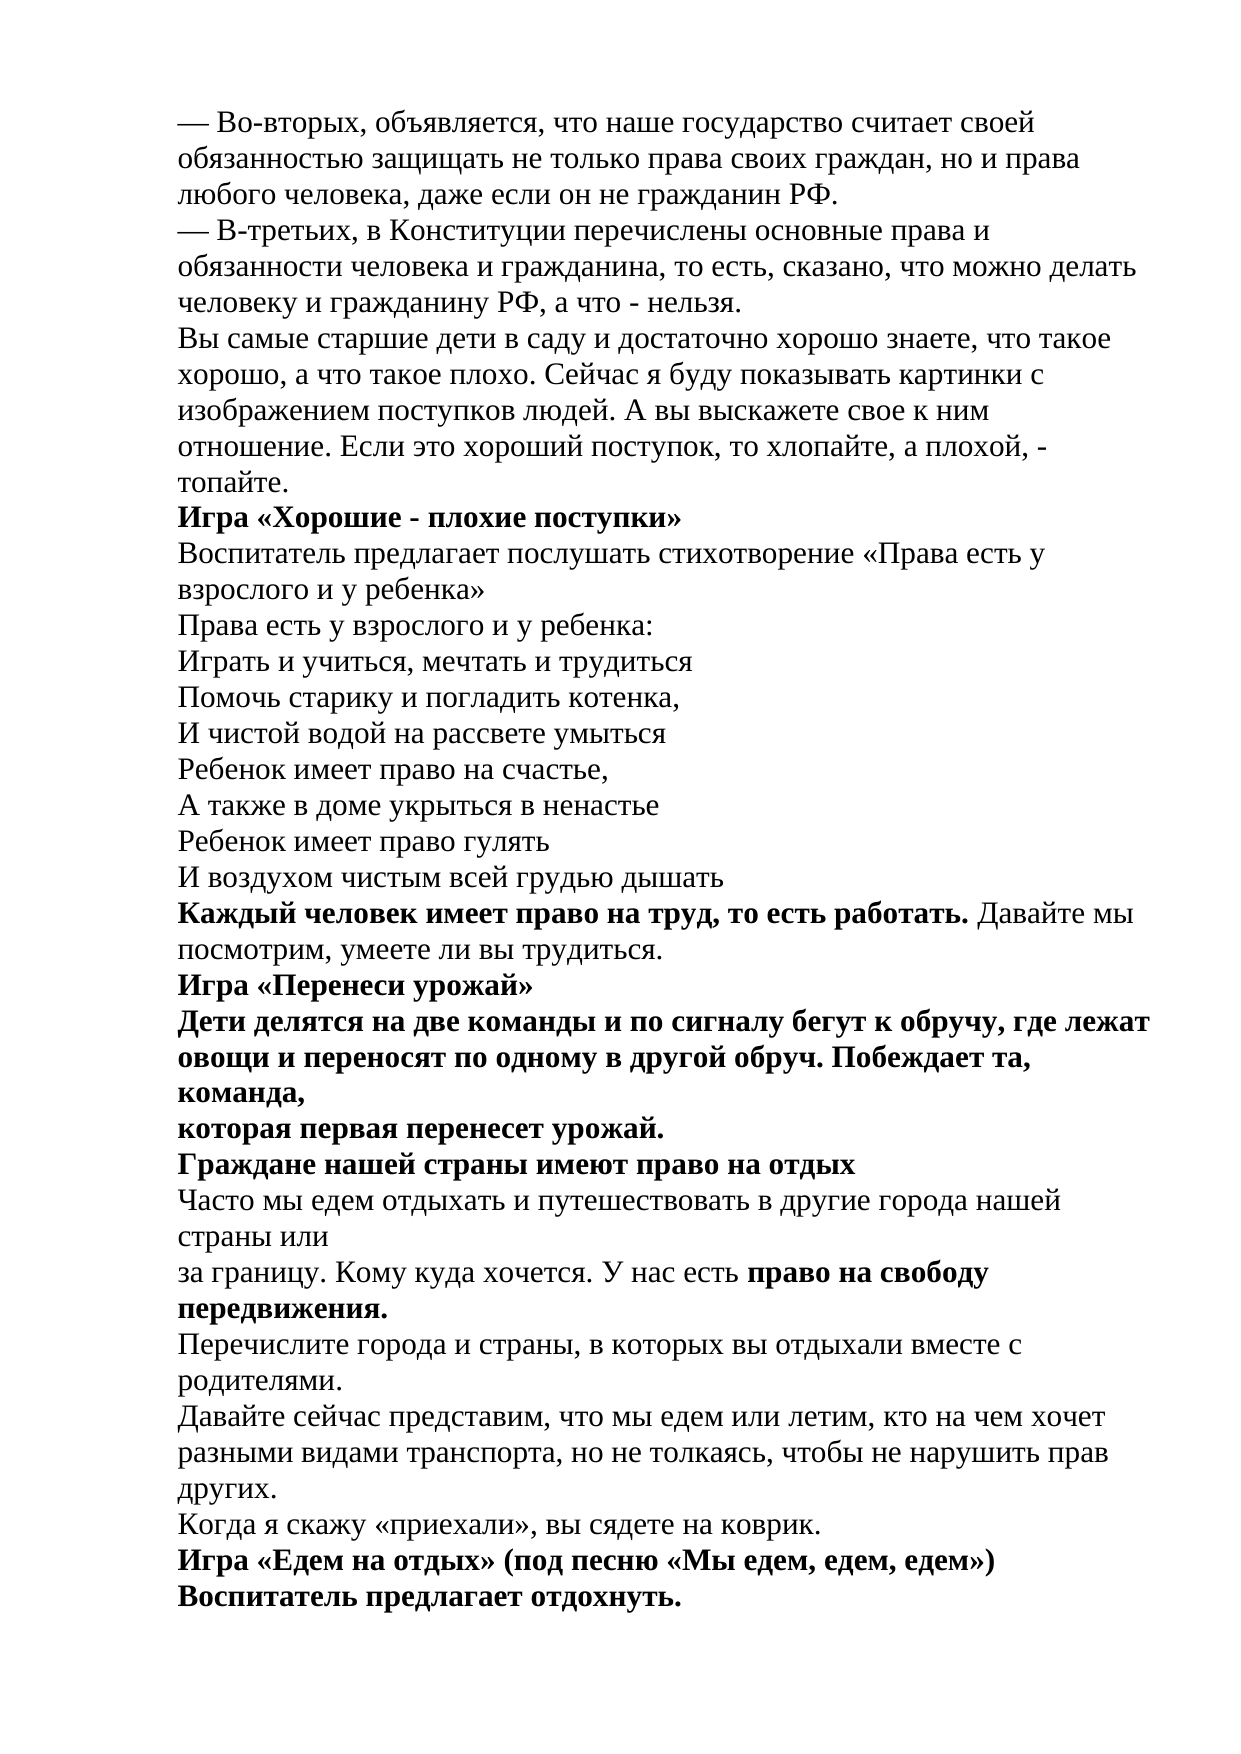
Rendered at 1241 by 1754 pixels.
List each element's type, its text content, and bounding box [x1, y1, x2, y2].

text Часто мы едем отдыхать и путешествовать в другие города нашей страны или [177, 1182, 1152, 1253]
text Игра «Перенеси урожай» [177, 966, 1152, 1002]
text Помочь старику и погладить котенка, [177, 678, 1152, 714]
text овощи и переносят по одному в другой обруч. Побеждает та, команда, [177, 1038, 1152, 1110]
text Права есть у взрослого и у ребенка: [177, 607, 1152, 642]
text Давайте сейчас представим, что мы едем или летим, кто на чем хочет [177, 1397, 1152, 1433]
text посмотрим, умеете ли вы трудиться. [177, 930, 1152, 966]
text Вы самые старшие дети в саду и достаточно хорошо знаете, что такое хорошо, а что такое плохо. Сейчас я буду показывать картинки с изображением поступков людей. А вы выскажете свое к ним отношение. Если это хороший поступок, то хлопайте, а плохой, - топайте. [177, 319, 1152, 499]
text Ребенок имеет право на счастье, [177, 750, 1152, 786]
text которая первая перенесет урожай. [177, 1110, 1152, 1146]
text Игра «Хорошие - плохие поступки» [177, 499, 1152, 535]
text Ребенок имеет право гулять [177, 822, 1152, 858]
text И чистой водой на рассвете умыться [177, 714, 1152, 750]
text И воздухом чистым всей грудью дышать [177, 858, 1152, 894]
text — Во-вторых, объявляется, что наше государство считает своей обязанностью защищать не только права своих граждан, но и права любого человека, даже если он не гражданин РФ. [177, 103, 1152, 211]
text Игра «Едем на отдых» (под песню «Мы едем, едем, едем») Воспитатель предлагает отдохнуть. [177, 1541, 1152, 1613]
text разными видами транспорта, но не толкаясь, чтобы не нарушить прав других. [177, 1433, 1152, 1505]
text Граждане нашей страны имеют право на отдых [177, 1146, 1152, 1182]
text Когда я скажу «приехали», вы сядете на коврик. [177, 1505, 1152, 1541]
text Играть и учиться, мечтать и трудиться [177, 642, 1152, 678]
text А также в доме укрыться в ненастье [177, 786, 1152, 822]
text Дети делятся на две команды и по сигналу бегут к обручу, где лежат [177, 1002, 1152, 1038]
text Воспитатель предлагает послушать стихотворение «Права есть у взрослого и у ребенка» [177, 535, 1152, 607]
text за границу. Кому куда хочется. У нас есть право на свободу передвижения. [177, 1253, 1152, 1325]
text Перечислите города и страны, в которых вы отдыхали вместе с родителями. [177, 1325, 1152, 1397]
text — В-третьих, в Конституции перечислены основные права и обязанности человека и гражданина, то есть, сказано, что можно делать человеку и гражданину РФ, а что - нельзя. [177, 211, 1152, 319]
text Каждый человек имеет право на труд, то есть работать. Давайте мы [177, 894, 1152, 930]
